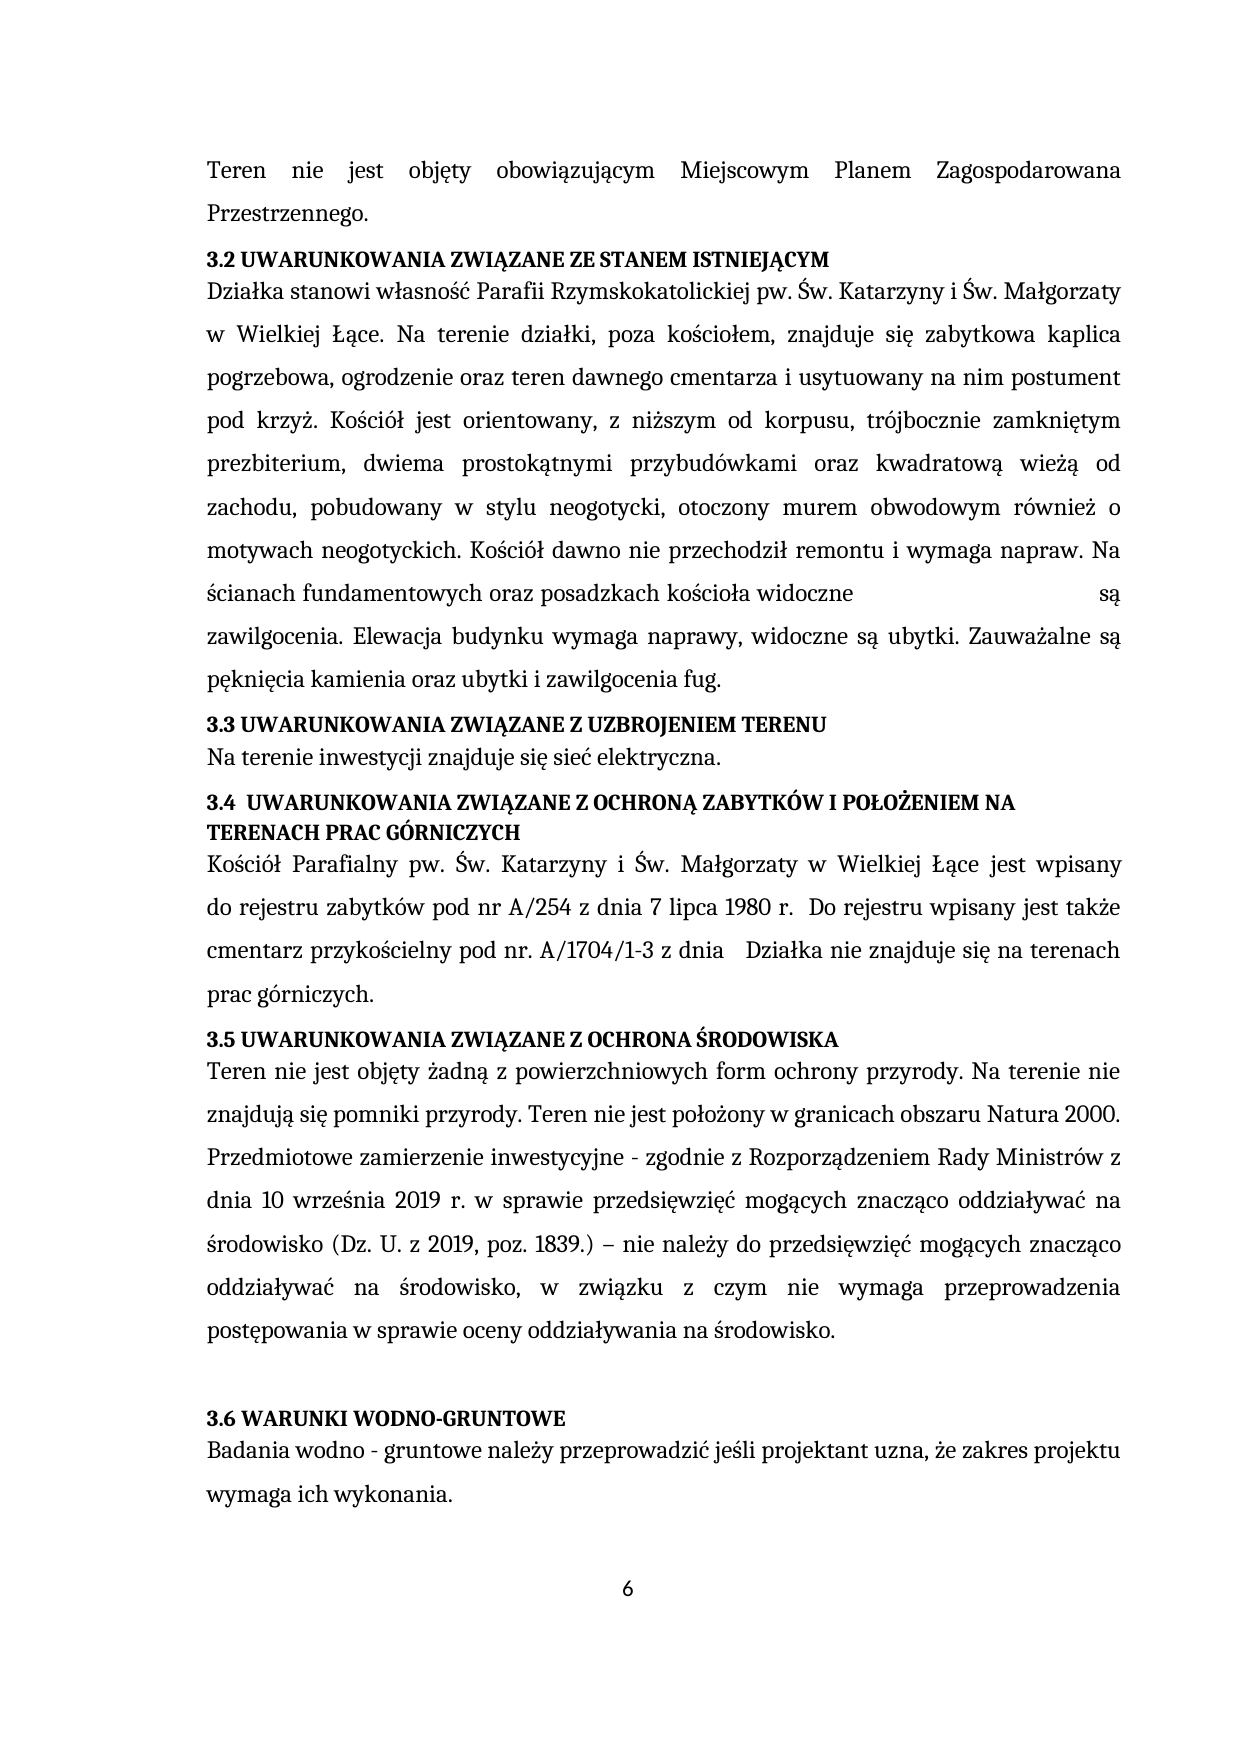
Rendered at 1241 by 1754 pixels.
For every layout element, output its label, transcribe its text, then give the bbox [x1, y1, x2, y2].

text Działka stanowi własność Parafii Rzymskokatolickiej pw. Św. Katarzyny i Św. Małgorzaty w Wielkiej Łące. Na terenie działki, poza kościołem, znajduje się zabytkowa kaplica pogrzebowa, ogrodzenie oraz teren dawnego cmentarza i usytuowany na nim postument pod krzyż. Kościół jest orientowany, z niższym od korpusu, trójbocznie zamkniętym prezbiterium, dwiema prostokątnymi przybudówkami oraz kwadratową wieżą od zachodu, pobudowany w stylu neogotycki, otoczony murem obwodowym również o motywach neogotyckich. Kościół dawno nie przechodził remontu i wymaga napraw. Na ścianach fundamentowych oraz posadzkach kościoła widoczne są zawilgocenia. Elewacja budynku wymaga naprawy, widoczne są ubytki. Zauważalne są pęknięcia kamienia oraz ubytki i zawilgocenia fug. [207, 277, 1122, 694]
text Na terenie inwestycji znajduje się sieć elektryczna. [133, 742, 1122, 771]
subtitle 3.3 UWARUNKOWANIA ZWIĄZANE Z UZBROJENIEM TERENU [207, 712, 1122, 738]
text Teren nie jest objęty żadną z powierzchniowych form ochrony przyrody. Na terenie nie znajdują się pomniki przyrody. Teren nie jest położony w granicach obszaru Natura 2000. Przedmiotowe zamierzenie inwestycyjne - zgodnie z Rozporządzeniem Rady Ministrów z dnia 10 września 2019 r. w sprawie przedsięwzięć mogących znacząco oddziaływać na środowisko (Dz. U. z 2019, poz. 1839.) – nie należy do przedsięwzięć mogących znacząco oddziaływać na środowisko, w związku z czym nie wymaga przeprowadzenia postępowania w sprawie oceny oddziaływania na środowisko. [207, 1057, 1122, 1344]
text Badania wodno - gruntowe należy przeprowadzić jeśli projektant uzna, że zakres projektu wymaga ich wykonania. [207, 1436, 1122, 1508]
subtitle 3.2 UWARUNKOWANIA ZWIĄZANE ZE STANEM ISTNIEJĄCYM [207, 247, 1122, 273]
text Teren nie jest objęty obowiązującym Miejscowym Planem Zagospodarowana Przestrzennego. [207, 156, 1122, 228]
subtitle 3.6 WARUNKI WODNO-GRUNTOWE [207, 1406, 1122, 1432]
subtitle 3.5 UWARUNKOWANIA ZWIĄZANE Z OCHRONA ŚRODOWISKA [207, 1027, 1122, 1053]
text Kościół Parafialny pw. Św. Katarzyny i Św. Małgorzaty w Wielkiej Łące jest wpisany do rejestru zabytków pod nr A/254 z dnia 7 lipca 1980 r. Do rejestru wpisany jest także cmentarz przykościelny pod nr. A/1704/1-3 z dnia Działka nie znajduje się na terenach prac górniczych. [207, 850, 1122, 1008]
subtitle 3.4 UWARUNKOWANIA ZWIĄZANE Z OCHRONĄ ZABYTKÓW I POŁOŻENIEM NA TERENACH PRAC GÓRNICZYCH [207, 790, 1122, 846]
